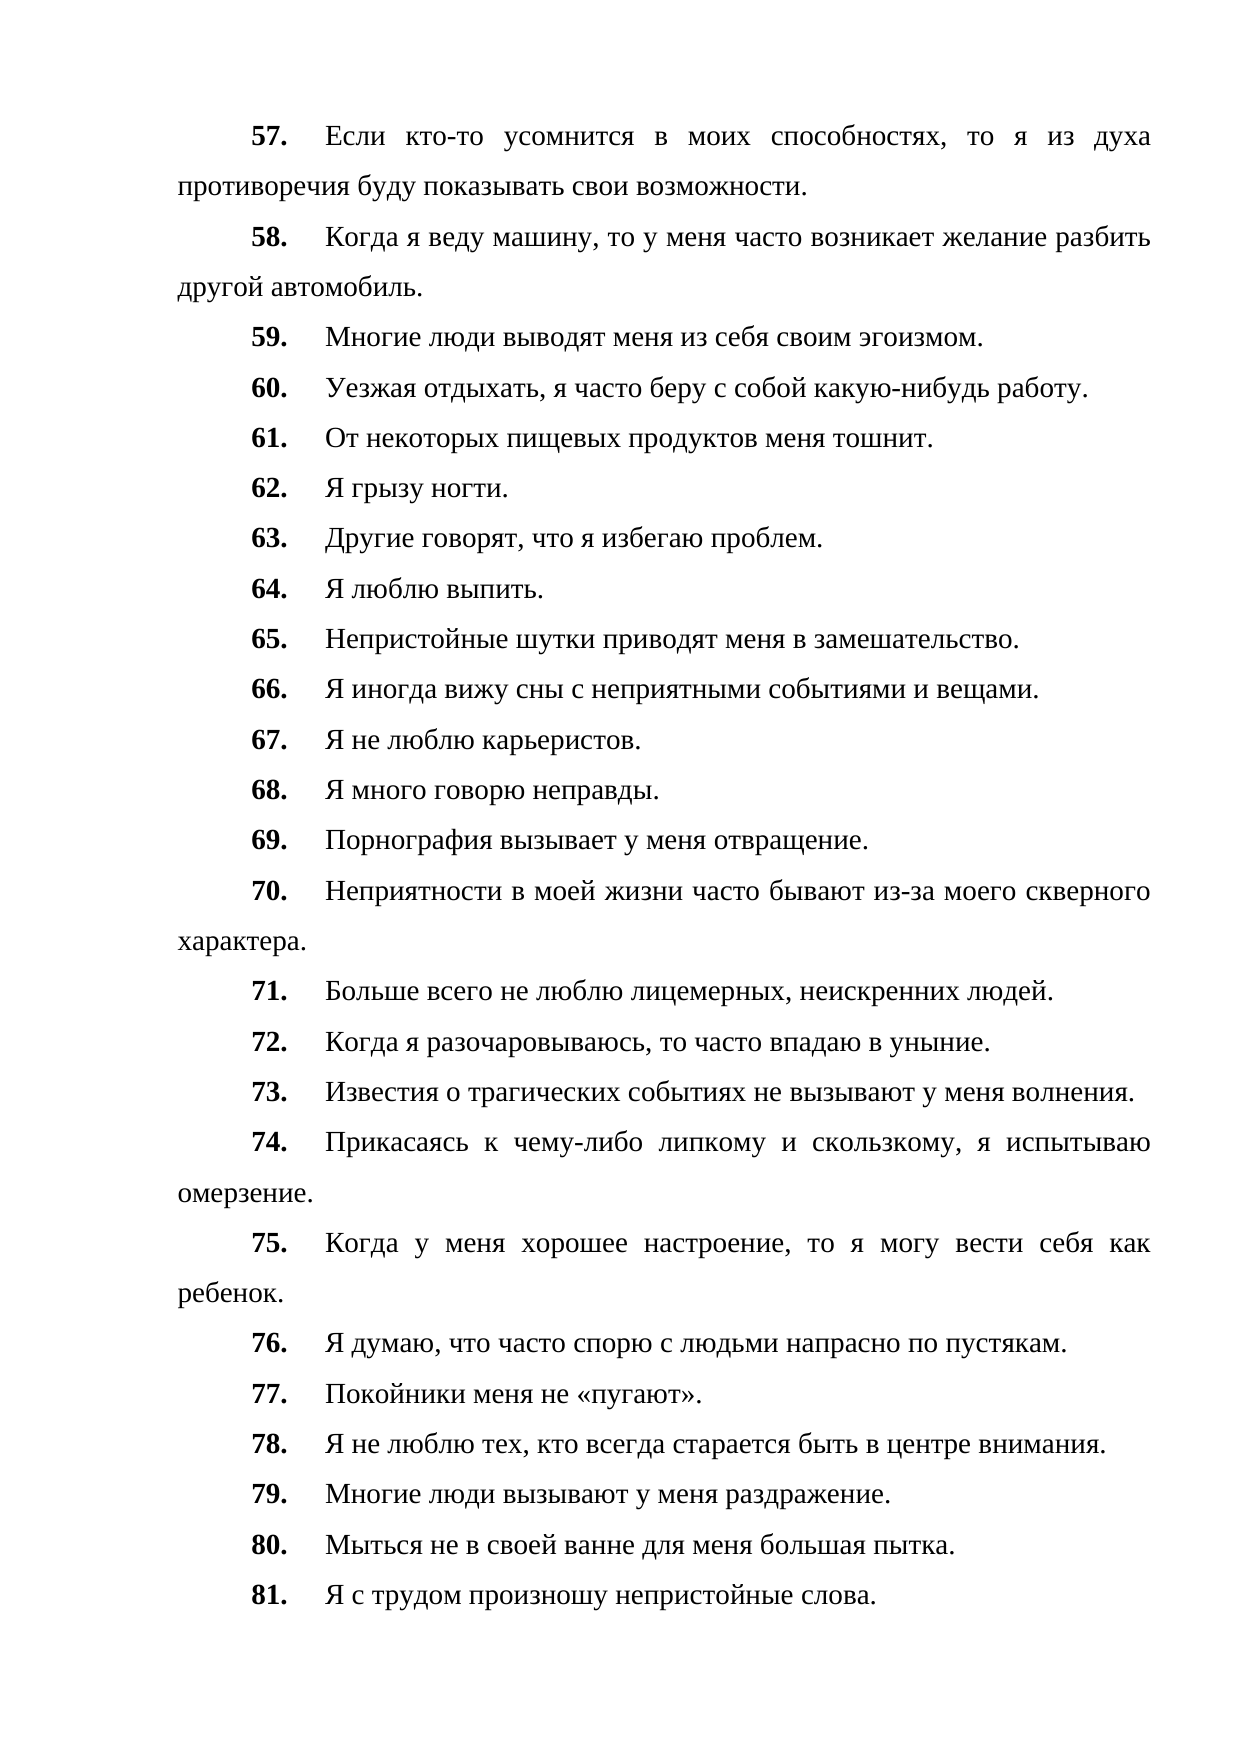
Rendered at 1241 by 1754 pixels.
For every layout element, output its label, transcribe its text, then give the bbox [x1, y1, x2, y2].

list Я думаю, что часто спорю с людьми напрасно по пустякам. [177, 1326, 1152, 1359]
list Если кто-то усомнится в моих способностях, то я из духа противоречия буду показывать свои возможности. [177, 118, 1152, 202]
list Я много говорю неправды. [177, 772, 1152, 806]
list Когда у меня хорошее настроение, то я могу вести себя как ребенок. [177, 1225, 1152, 1309]
list От некоторых пищевых продуктов меня тошнит. [177, 420, 1152, 453]
list Я иногда вижу сны с неприятными событиями и вещами. [177, 672, 1152, 705]
list Прикасаясь к чему-либо липкому и скользкому, я испытываю омерзение. [177, 1124, 1152, 1208]
list Когда я веду машину, то у меня часто возникает желание разбить другой автомобиль. [177, 219, 1152, 303]
list Известия о трагических событиях не вызывают у меня волнения. [177, 1074, 1152, 1108]
list Я с трудом произношу непристойные слова. [177, 1577, 1152, 1611]
list Уезжая отдыхать, я часто беру с собой какую-нибудь работу. [177, 370, 1152, 403]
list Я грызу ногти. [177, 470, 1152, 504]
list Многие люди вызывают у меня раздражение. [177, 1477, 1152, 1510]
list Порнография вызывает у меня отвращение. [177, 822, 1152, 856]
list Покойники меня не «пугают». [177, 1376, 1152, 1409]
list Другие говорят, что я избегаю проблем. [177, 521, 1152, 554]
list Я не люблю карьеристов. [177, 722, 1152, 755]
list Непристойные шутки приводят меня в замешательство. [177, 621, 1152, 655]
list Многие люди выводят меня из себя своим эгоизмом. [177, 319, 1152, 353]
list Я не люблю тех, кто всегда старается быть в центре внимания. [177, 1426, 1152, 1460]
list Когда я разочаровываюсь, то часто впадаю в уныние. [177, 1024, 1152, 1057]
list Больше всего не люблю лицемерных, неискренних людей. [177, 973, 1152, 1007]
list Я люблю выпить. [177, 571, 1152, 604]
list Мыться не в своей ванне для меня большая пытка. [177, 1527, 1152, 1560]
list Неприятности в моей жизни часто бывают из-за моего скверного характера. [177, 873, 1152, 957]
